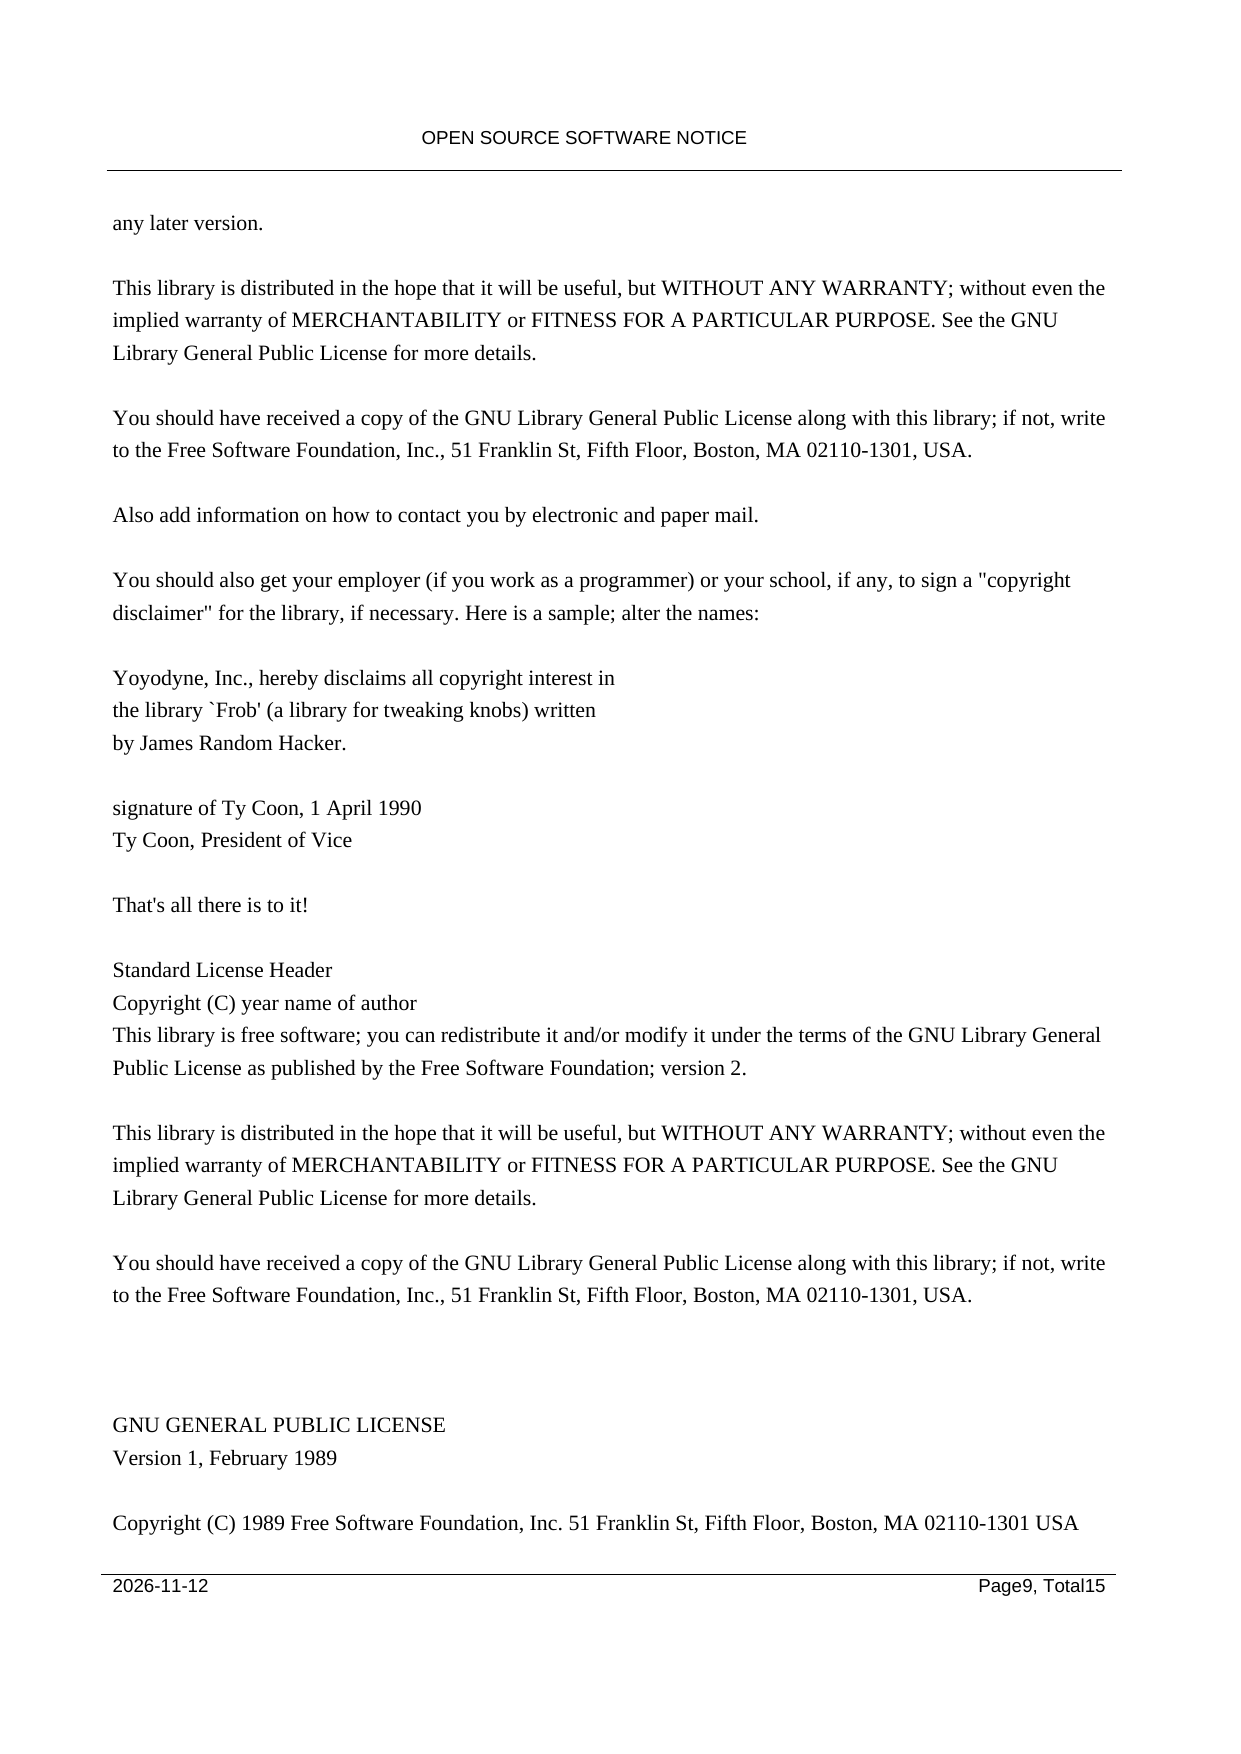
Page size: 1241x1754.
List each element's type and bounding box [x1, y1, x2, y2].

text [112, 206, 1128, 1539]
